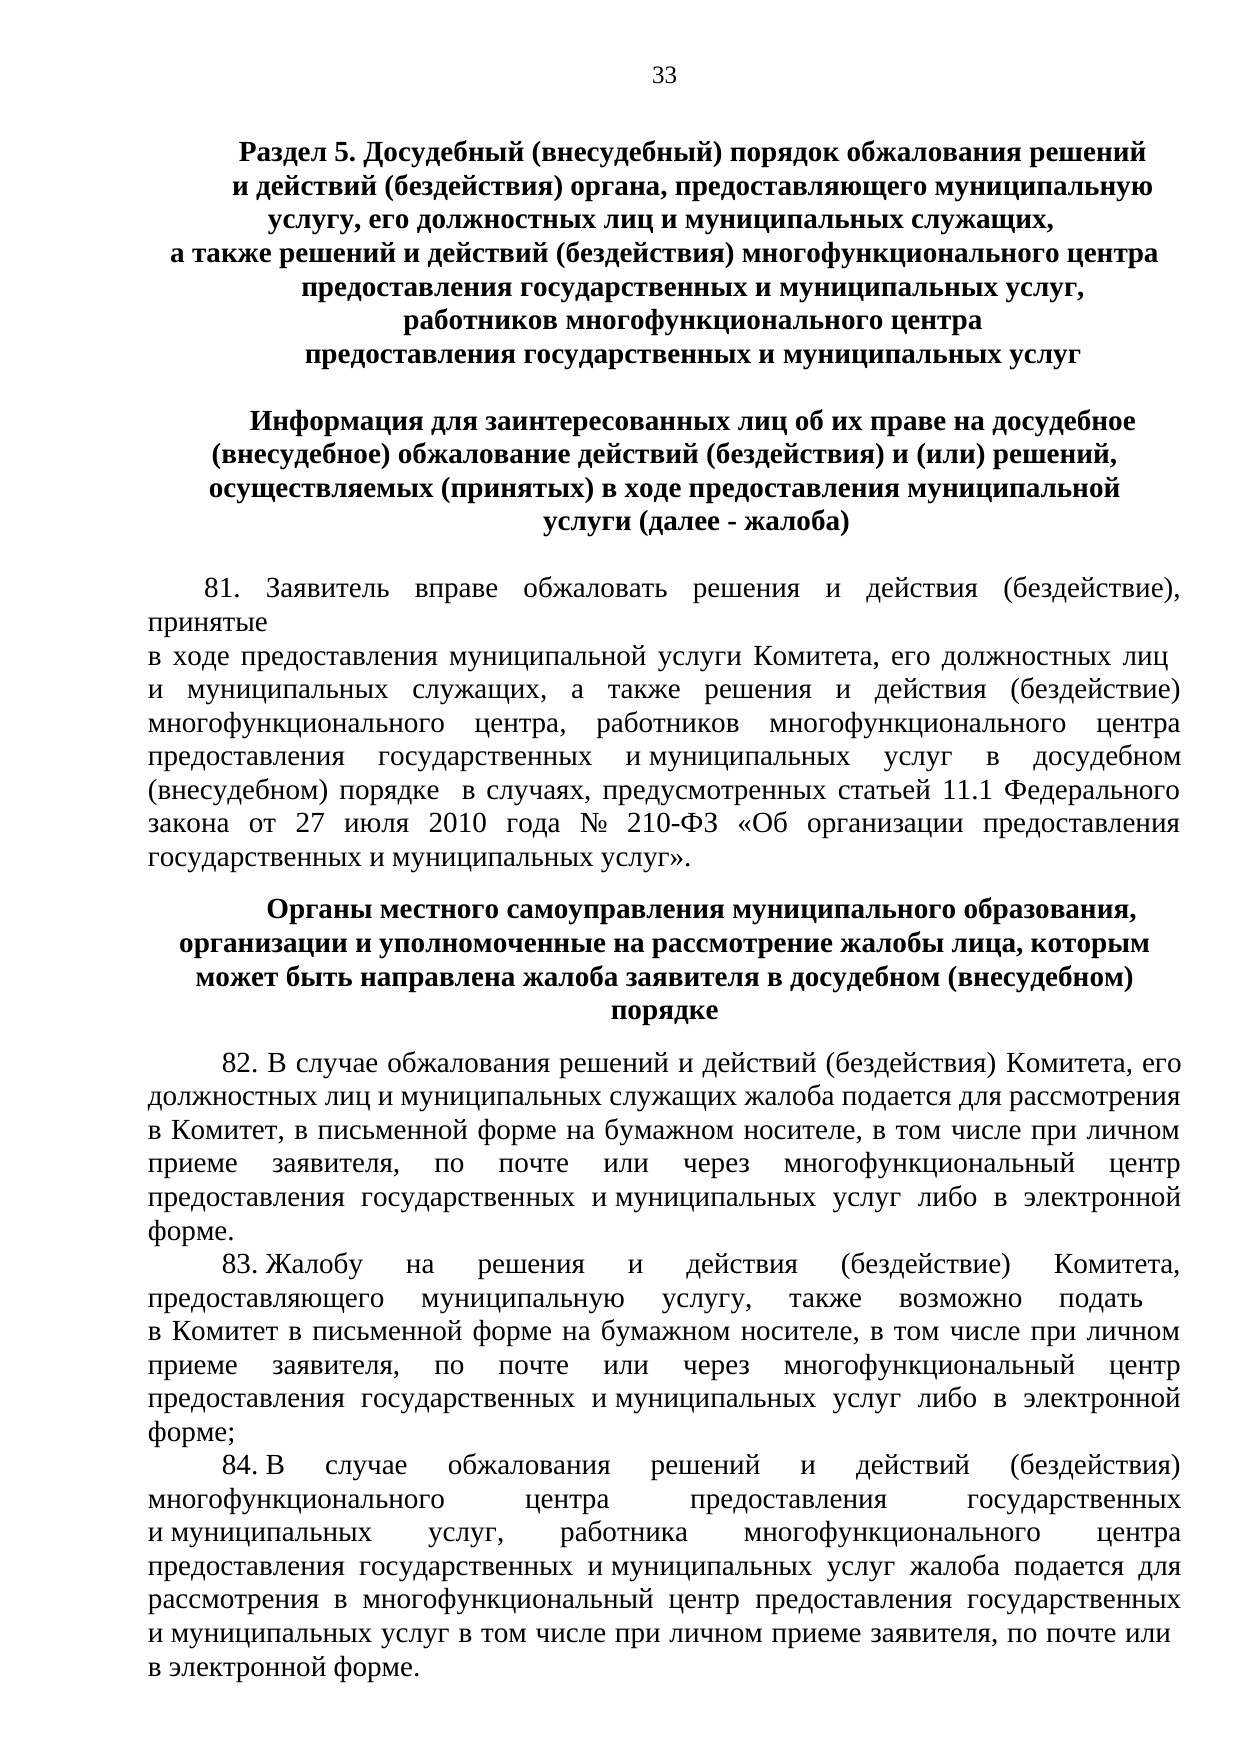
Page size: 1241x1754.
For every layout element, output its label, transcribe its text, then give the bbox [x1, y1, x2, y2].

text услуги (далее - жалоба) [148, 503, 1181, 537]
text Органы местного самоуправления муниципального образования, организации и уполномоченные на рассмотрение жалобы лица, которым может быть направлена жалоба заявителя в досудебном (внесудебном) порядке [148, 892, 1181, 1026]
text и действий (бездействия) органа, предоставляющего муниципальную услугу, его должностных лиц и муниципальных служащих, а также решений и действий (бездействия) многофункционального центра [148, 168, 1181, 269]
text предоставления государственных и муниципальных услуг, [148, 269, 1181, 302]
text Информация для заинтересованных лиц об их праве на досудебное (внесудебное) обжалование действий (бездействия) и (или) решений, осуществляемых (принятых) в ходе предоставления муниципальной [148, 403, 1181, 503]
text 83. Жалобу на решения и действия (бездействие) Комитета, предоставляющего муниципальную услугу, также возможно подать в Комитет в письменной форме на бумажном носителе, в том числе при личном приеме заявителя, по почте или через многофункциональный центр предоставления государственных и муниципальных услуг либо в электронной форме; [148, 1246, 1181, 1447]
text 82. В случае обжалования решений и действий (бездействия) Комитета, его должностных лиц и муниципальных служащих жалоба подается для рассмотрения в Комитет, в письменной форме на бумажном носителе, в том числе при личном приеме заявителя, по почте или через многофункциональный центр предоставления государственных и муниципальных услуг либо в электронной форме. [148, 1045, 1181, 1246]
text предоставления государственных и муниципальных услуг [148, 336, 1181, 369]
text Раздел 5. Досудебный (внесудебный) порядок обжалования решений [148, 134, 1181, 168]
text 81. Заявитель вправе обжаловать решения и действия (бездействие), принятые в ходе предоставления муниципальной услуги Комитета, его должностных лиц и муниципальных служащих, а также решения и действия (бездействие) многофункционального центра, работников многофункционального центра предоставления государственных и муниципальных услуг в досудебном (внесудебном) порядке в случаях, предусмотренных статьей 11.1 Федерального закона от 27 июля 2010 года № 210-ФЗ «Об организации предоставления государственных и муниципальных услуг». [148, 571, 1181, 872]
text работников многофункционального центра [148, 302, 1181, 336]
text 84. В случае обжалования решений и действий (бездействия) многофункционального центра предоставления государственных и муниципальных услуг, работника многофункционального центра предоставления государственных и муниципальных услуг жалоба подается для рассмотрения в многофункциональный центр предоставления государственных и муниципальных услуг в том числе при личном приеме заявителя, по почте или в электронной форме. [148, 1447, 1181, 1682]
